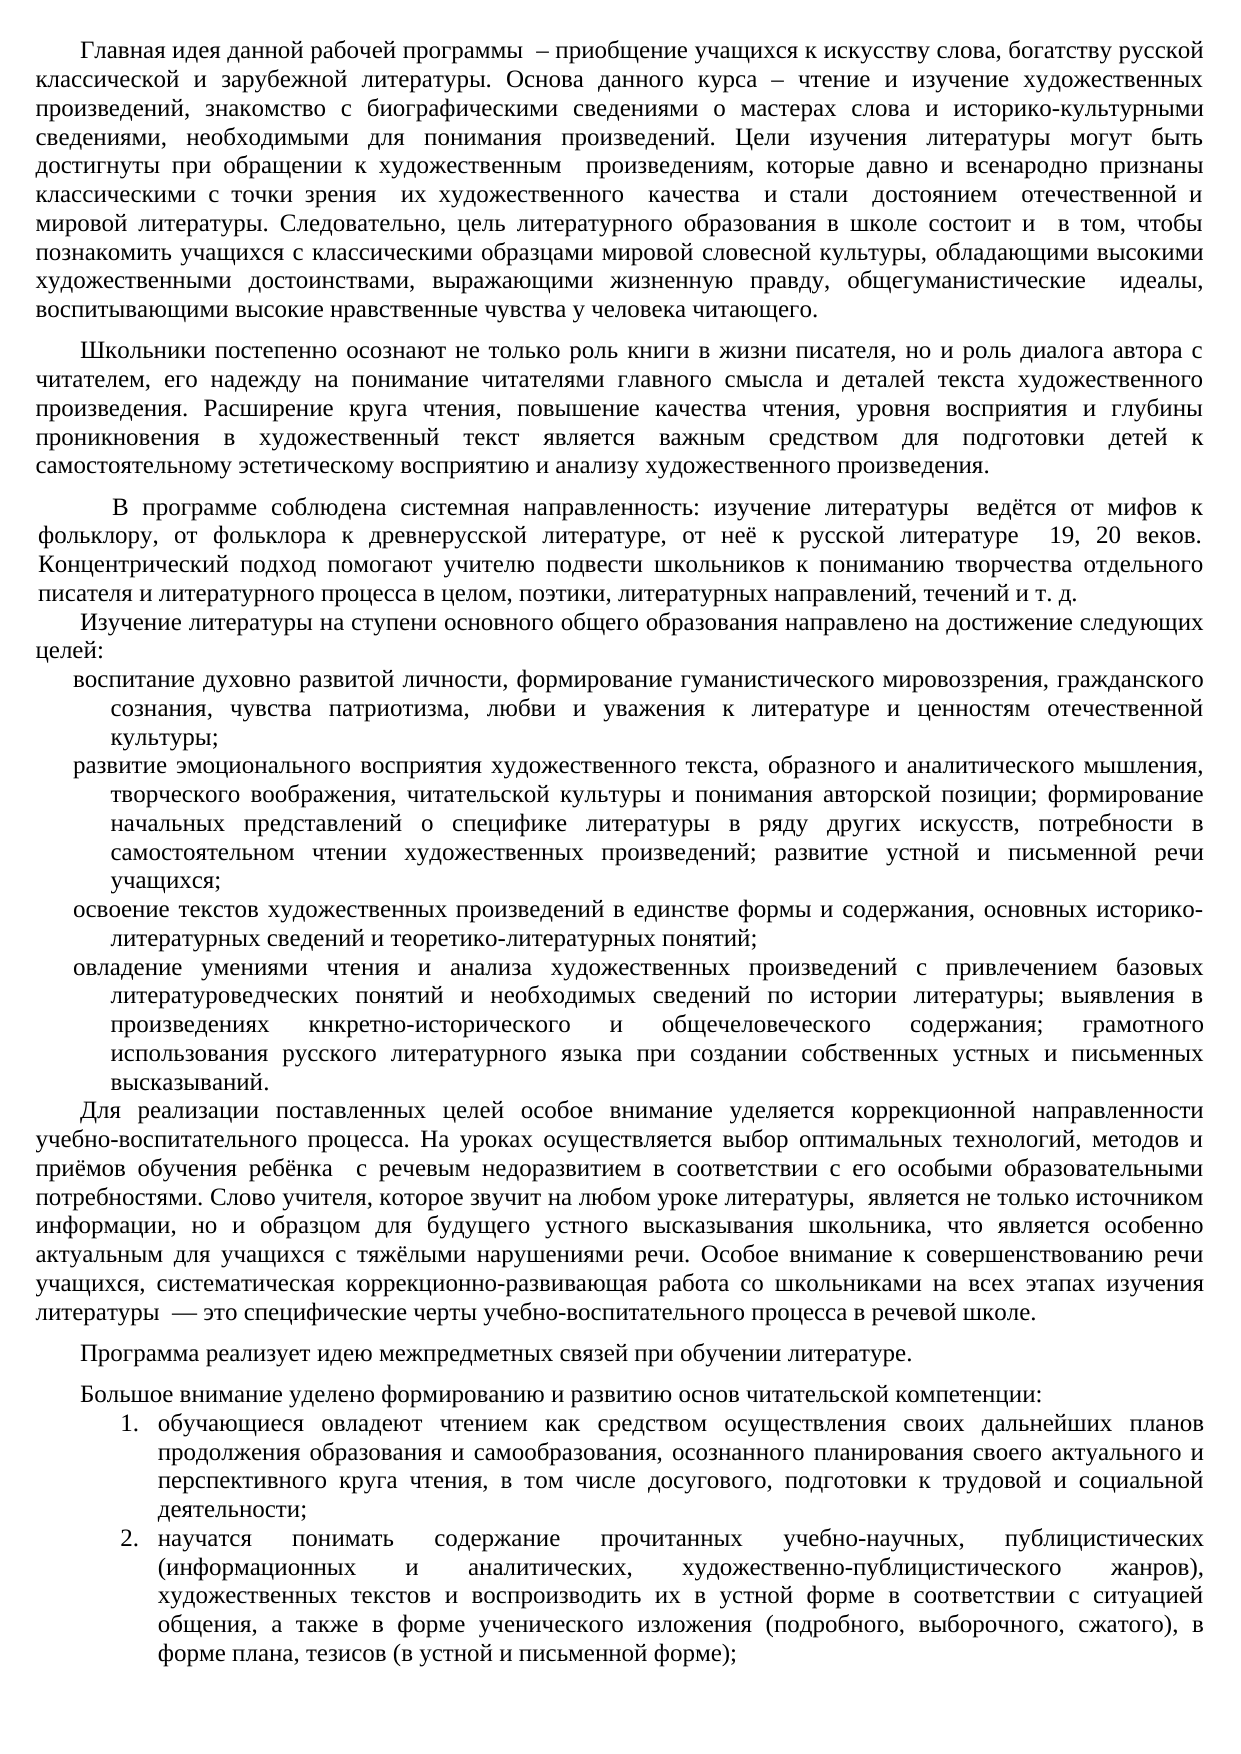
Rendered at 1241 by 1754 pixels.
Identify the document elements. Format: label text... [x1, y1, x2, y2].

text Программа реализует идею межпредметных связей при обучении литературе. [35, 1338, 1205, 1367]
text овладение умениями чтения и анализа художественных произведений с привлечением базовых литературоведческих понятий и необходимых сведений по истории литературы; выявления в произведениях кнкретно-исторического и общечеловеческого содержания; грамотного использования русского литературного языка при создании собственных устных и письменных высказываний. [73, 952, 1205, 1095]
text Главная идея данной рабочей программы – приобщение учащихся к искусству слова, богатству русской классической и зарубежной литературы. Основа данного курса – чтение и изучение художественных произведений, знакомство с биографическими сведениями о мастерах слова и историко-культурными сведениями, необходимыми для понимания произведений. Цели изучения литературы могут быть достигнуты при обращении к художественным произведениям, которые давно и всенародно признаны классическими с точки зрения их художественного качества и стали достоянием отечественной и мировой литературы. Следовательно, цель литературного образования в школе состоит и в том, чтобы познакомить учащихся с классическими образцами мировой словесной культуры, обладающими высокими художественными достоинствами, выражающими жизненную правду, общегуманистические идеалы, воспитывающими высокие нравственные чувства у человека читающего. [35, 35, 1205, 323]
text Школьники постепенно осознают не только роль книги в жизни писателя, но и роль диалога автора с читателем, его надежду на понимание читателями главного смысла и деталей текста художественного произведения. Расширение круга чтения, повышение качества чтения, уровня восприятия и глубины проникновения в художественный текст является важным средством для подготовки детей к самостоятельному эстетическому восприятию и анализу художественного произведения. [35, 335, 1205, 479]
text воспитание духовно развитой личности, формирование гуманистического мировоззрения, гражданского сознания, чувства патриотизма, любви и уважения к литературе и ценностям отечественной культуры; [73, 664, 1205, 750]
list научатся понимать содержание прочитанных учебно-научных, публицистических (информационных и аналитических, художественно-публицистического жанров), художественных текстов и воспроизводить их в устной форме в соответствии с ситуацией общения, а также в форме ученического изложения (подробного, выборочного, сжатого), в форме плана, тезисов (в устной и письменной форме); [120, 1523, 1205, 1667]
list обучающиеся овладеют чтением как средством осуществления своих дальнейших планов продолжения образования и самообразования, осознанного планирования своего актуального и перспективного круга чтения, в том числе досугового, подготовки к трудовой и социальной деятельности; [120, 1408, 1205, 1523]
text Изучение литературы на ступени основного общего образования направлено на достижение следующих целей: [35, 607, 1205, 664]
text освоение текстов художественных произведений в единстве формы и содержания, основных историко-литературных сведений и теоретико-литературных понятий; [73, 894, 1205, 952]
text Для реализации поставленных целей особое внимание уделяется коррекционной направленности учебно-воспитательного процесса. На уроках осуществляется выбор оптимальных технологий, методов и приёмов обучения ребёнка с речевым недоразвитием в соответствии с его особыми образовательными потребностями. Слово учителя, которое звучит на любом уроке литературы, является не только источником информации, но и образцом для будущего устного высказывания школьника, что является особенно актуальным для учащихся с тяжёлыми нарушениями речи. Особое внимание к совершенствованию речи учащихся, систематическая коррекционно-развивающая работа со школьниками на всех этапах изучения литературы — это специфические черты учебно-воспитательного процесса в речевой школе. [35, 1095, 1205, 1325]
text развитие эмоционального восприятия художественного текста, образного и аналитического мышления, творческого воображения, читательской культуры и понимания авторской позиции; формирование начальных представлений о специфике литературы в ряду других искусств, потребности в самостоятельном чтении художественных произведений; развитие устной и письменной речи учащихся; [73, 750, 1205, 894]
text В программе соблюдена системная направленность: изучение литературы ведётся от мифов к фольклору, от фольклора к древнерусской литературе, от неё к русской литературе 19, 20 веков. Концентрический подход помогают учителю подвести школьников к пониманию творчества отдельного писателя и литературного процесса в целом, поэтики, литературных направлений, течений и т. д. [38, 492, 1203, 607]
text Большое внимание уделено формированию и развитию основ читательской компетенции: [35, 1379, 1205, 1408]
